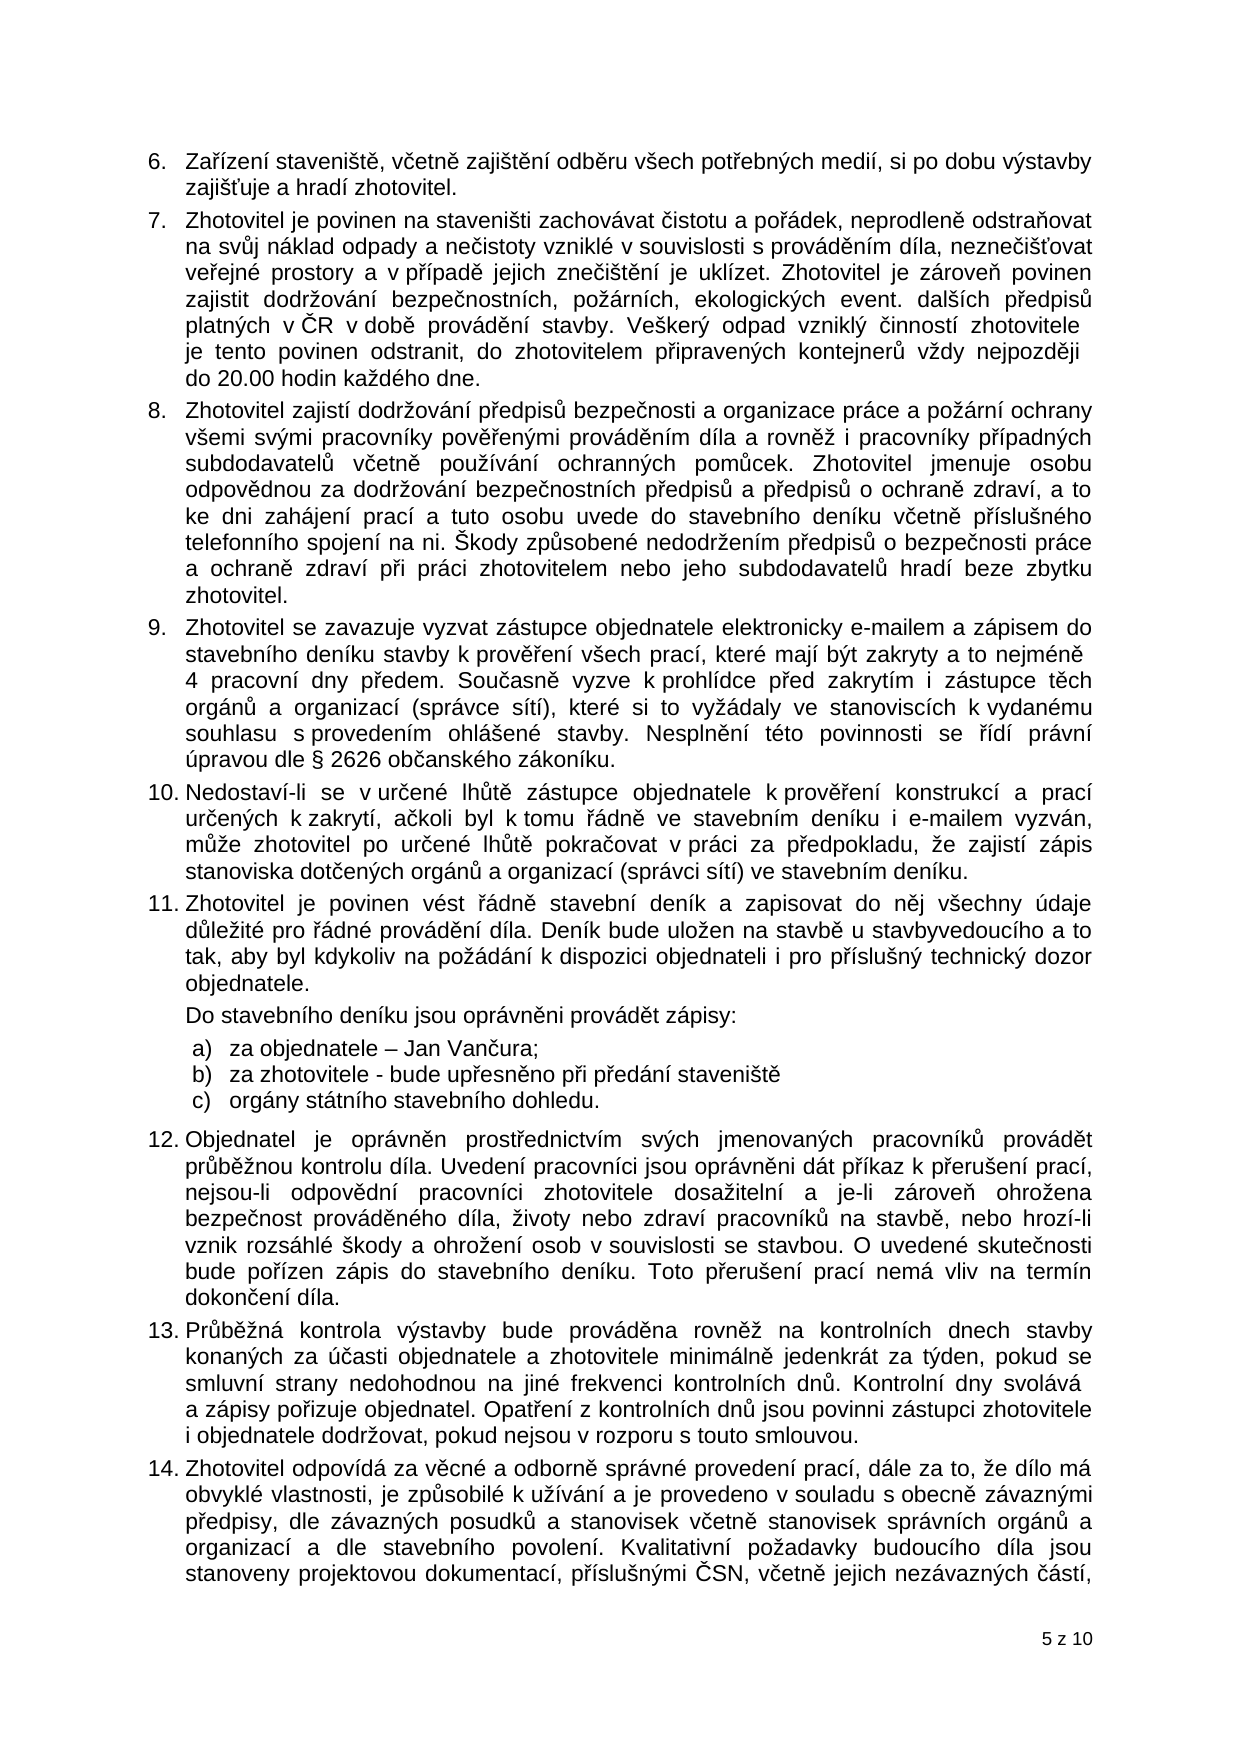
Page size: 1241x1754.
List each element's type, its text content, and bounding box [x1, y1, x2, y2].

list za objednatele – Jan Vančura; [192, 1035, 1093, 1061]
list Zhotovitel zajistí dodržování předpisů bezpečnosti a organizace práce a požární ochrany všemi svými pracovníky pověřenými prováděním díla a rovněž i pracovníky případných subdodavatelů včetně používání ochranných pomůcek. Zhotovitel jmenuje osobu odpovědnou za dodržování bezpečnostních předpisů a předpisů o ochraně zdraví, a to ke dni zahájení prací a tuto osobu uvede do stavebního deníku včetně příslušného telefonního spojení na ni. Škody způsobené nedodržením předpisů o bezpečnosti práce a ochraně zdraví při práci zhotovitelem nebo jeho subdodavatelů hradí beze zbytku zhotovitel. [148, 397, 1093, 608]
list za zhotovitele - bude upřesněno při předání staveniště [192, 1061, 1093, 1087]
list Zhotovitel se zavazuje vyzvat zástupce objednatele elektronicky e-mailem a zápisem do stavebního deníku stavby k prověření všech prací, které mají být zakryty a to nejméně 4 pracovní dny předem. Současně vyzve k prohlídce před zakrytím i zástupce těch orgánů a organizací (správce sítí), které si to vyžádaly ve stanoviscích k vydanému souhlasu s provedením ohlášené stavby. Nesplnění této povinnosti se řídí právní úpravou dle § 2626 občanského zákoníku. [148, 614, 1093, 772]
text Do stavebního deníku jsou oprávněni provádět zápisy: [148, 1002, 1093, 1028]
list Zhotovitel je povinen vést řádně stavební deník a zapisovat do něj všechny údaje důležité pro řádné provádění díla. Deník bude uložen na stavbě u stavbyvedoucího a to tak, aby byl kdykoliv na požádání k dispozici objednateli i pro příslušný technický dozor objednatele. [148, 890, 1093, 996]
list Zařízení staveniště, včetně zajištění odběru všech potřebných medií, si po dobu výstavby zajišťuje a hradí zhotovitel. [148, 148, 1093, 200]
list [148, 1455, 1093, 1587]
list orgány státního stavebního dohledu. [192, 1087, 1093, 1114]
list Průběžná kontrola výstavby bude prováděna rovněž na kontrolních dnech stavby konaných za účasti objednatele a zhotovitele minimálně jedenkrát za týden, pokud se smluvní strany nedohodnou na jiné frekvenci kontrolních dnů. Kontrolní dny svolává a zápisy pořizuje objednatel. Opatření z kontrolních dnů jsou povinni zástupci zhotovitele i objednatele dodržovat, pokud nejsou v rozporu s touto smlouvou. [148, 1317, 1093, 1449]
list Zhotovitel je povinen na staveništi zachovávat čistotu a pořádek, neprodleně odstraňovat na svůj náklad odpady a nečistoty vzniklé v souvislosti s prováděním díla, neznečišťovat veřejné prostory a v případě jejich znečištění je uklízet. Zhotovitel je zároveň povinen zajistit dodržování bezpečnostních, požárních, ekologických event. dalších předpisů platných v ČR v době provádění stavby. Veškerý odpad vzniklý činností zhotovitele je tento povinen odstranit, do zhotovitelem připravených kontejnerů vždy nejpozději do 20.00 hodin každého dne. [148, 207, 1093, 391]
list Objednatel je oprávněn prostřednictvím svých jmenovaných pracovníků provádět průběžnou kontrolu díla. Uvedení pracovníci jsou oprávněni dát příkaz k přerušení prací, nejsou-li odpovědní pracovníci zhotovitele dosažitelní a je-li zároveň ohrožena bezpečnost prováděného díla, životy nebo zdraví pracovníků na stavbě, nebo hrozí-li vznik rozsáhlé škody a ohrožení osob v souvislosti se stavbou. O uvedené skutečnosti bude pořízen zápis do stavebního deníku. Toto přerušení prací nemá vliv na termín dokončení díla. [148, 1126, 1093, 1311]
list Nedostaví-li se v určené lhůtě zástupce objednatele k prověření konstrukcí a prací určených k zakrytí, ačkoli byl k tomu řádně ve stavebním deníku i e-mailem vyzván, může zhotovitel po určené lhůtě pokračovat v práci za předpokladu, že zajistí zápis stanoviska dotčených orgánů a organizací (správci sítí) ve stavebním deníku. [148, 779, 1093, 884]
